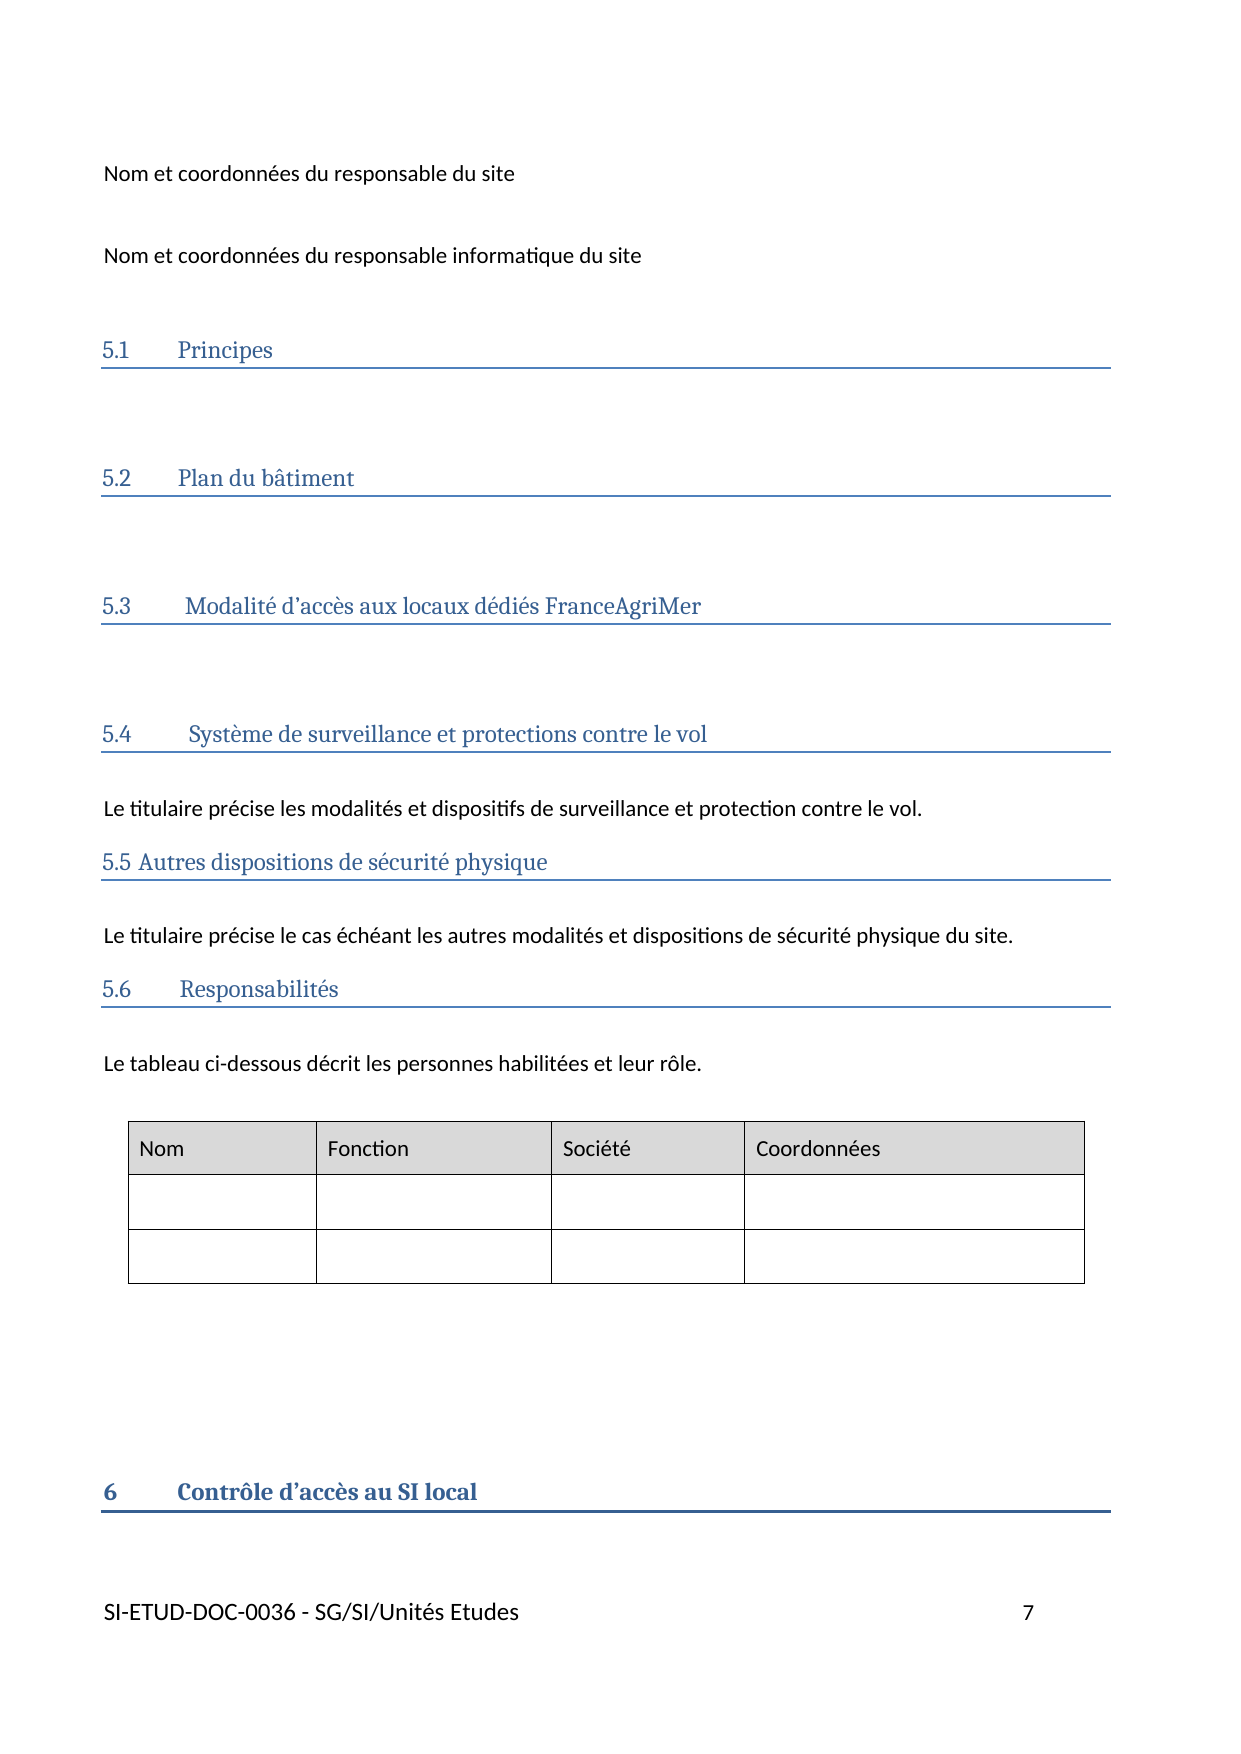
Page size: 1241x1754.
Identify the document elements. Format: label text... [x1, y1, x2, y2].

text Le titulaire précise le cas échéant les autres modalités et dispositions de sécurité physique du site. [103, 921, 1109, 949]
table_cell [552, 1230, 744, 1282]
table_cell [745, 1230, 1084, 1282]
table_cell [129, 1230, 316, 1282]
table_cell [317, 1175, 551, 1228]
table_header Coordonnées [745, 1122, 1084, 1174]
text 5.4 Système de surveillance et protections contre le vol [102, 720, 1155, 749]
table_header 6 [101, 1476, 177, 1510]
text Nom et coordonnées du responsable du site [103, 159, 1109, 187]
table_header Société [552, 1122, 744, 1174]
text 5.1 Principes [102, 336, 1155, 365]
table_cell [745, 1175, 1084, 1228]
text Le tableau ci-dessous décrit les personnes habilitées et leur rôle. [103, 1049, 1109, 1077]
table_header Nom [129, 1122, 316, 1174]
table_header Contrôle d’accès au SI local [177, 1476, 1111, 1510]
text 5.3 Modalité d’accès aux locaux dédiés FranceAgriMer [102, 592, 1155, 621]
table_header Fonction [317, 1122, 551, 1174]
text 5.2 Plan du bâtiment [102, 464, 1155, 493]
table_cell [317, 1230, 551, 1282]
table_cell [552, 1175, 744, 1228]
table_cell [129, 1175, 316, 1228]
text Le titulaire précise les modalités et dispositifs de surveillance et protection contre le vol. [103, 794, 1109, 822]
text 5.6 Responsabilités [102, 975, 1155, 1004]
text 5.5 Autres dispositions de sécurité physique [102, 848, 1155, 876]
text Nom et coordonnées du responsable informatique du site [103, 241, 1109, 269]
